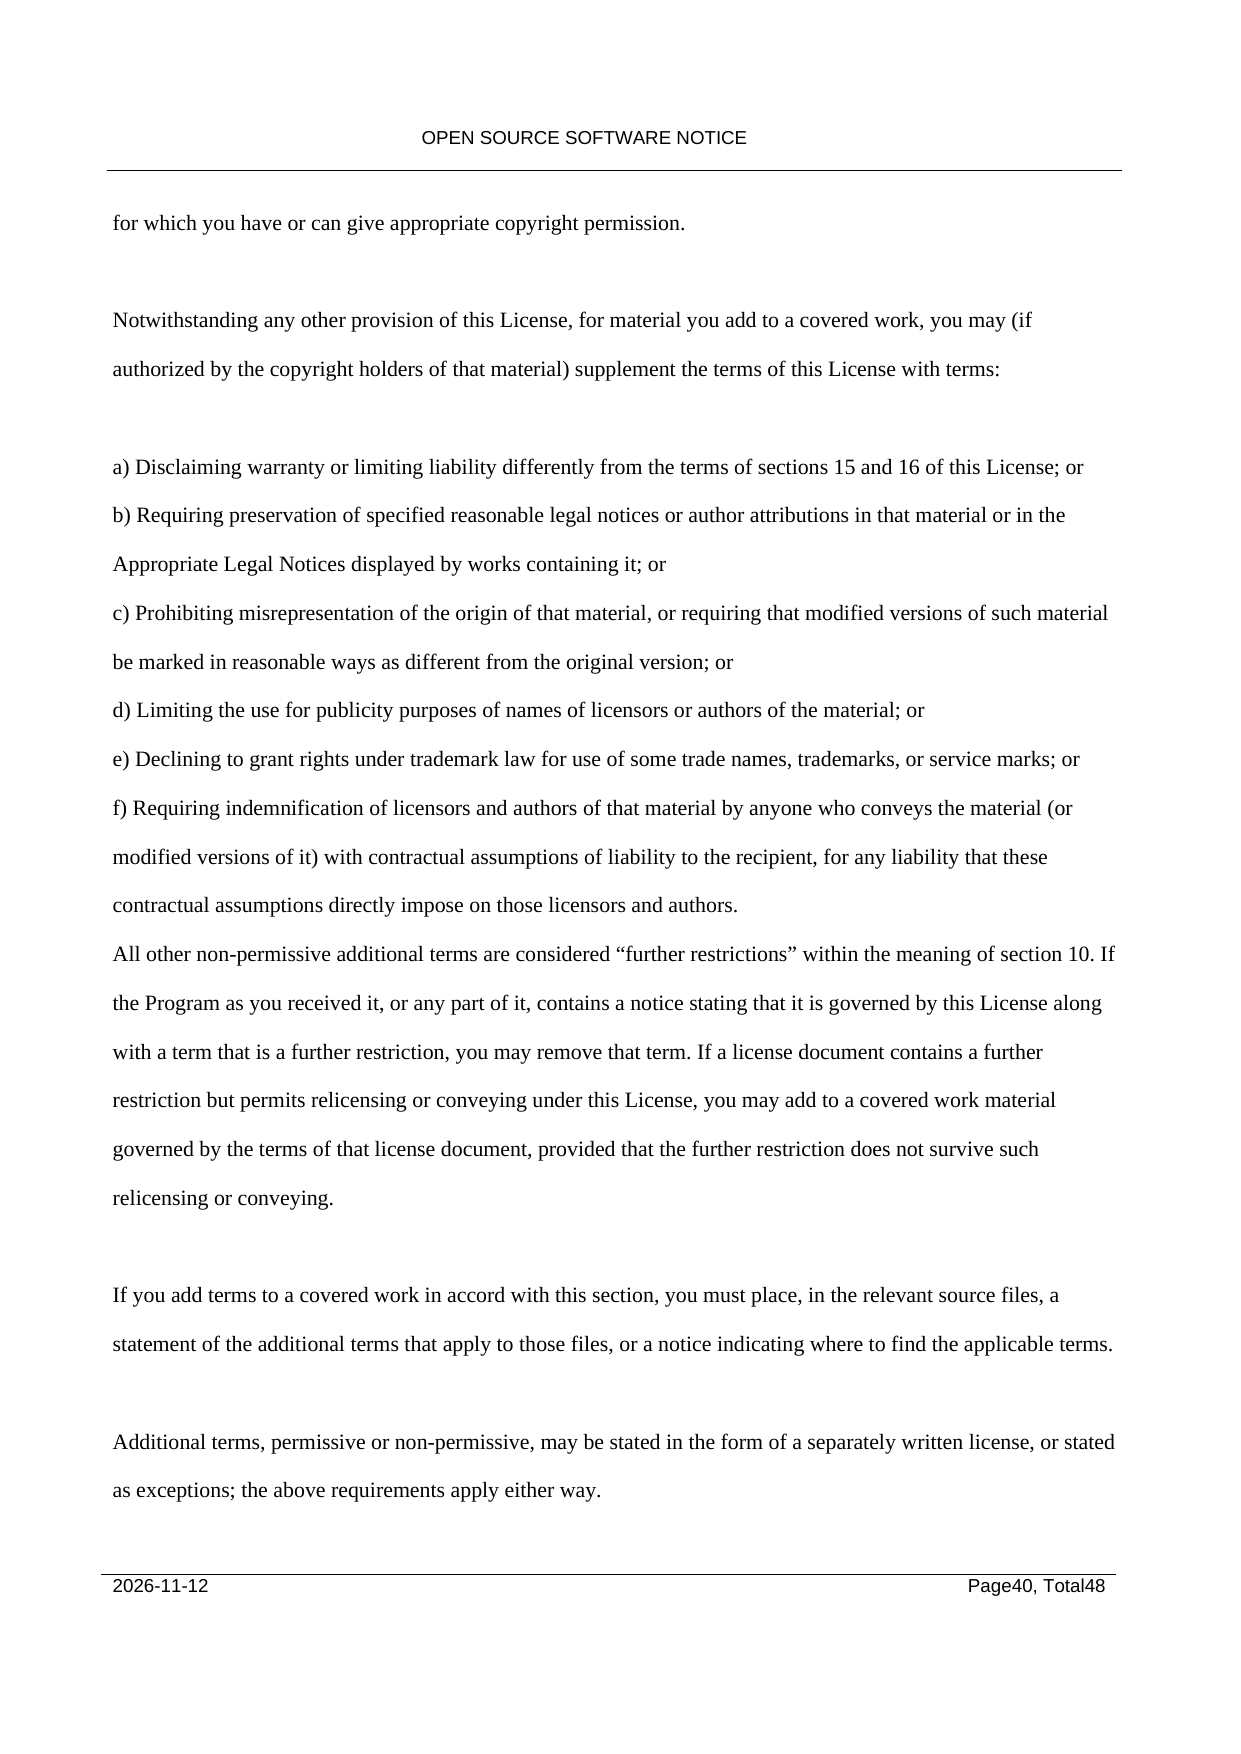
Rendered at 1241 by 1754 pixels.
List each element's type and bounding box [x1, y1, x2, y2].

text [112, 206, 1128, 1506]
